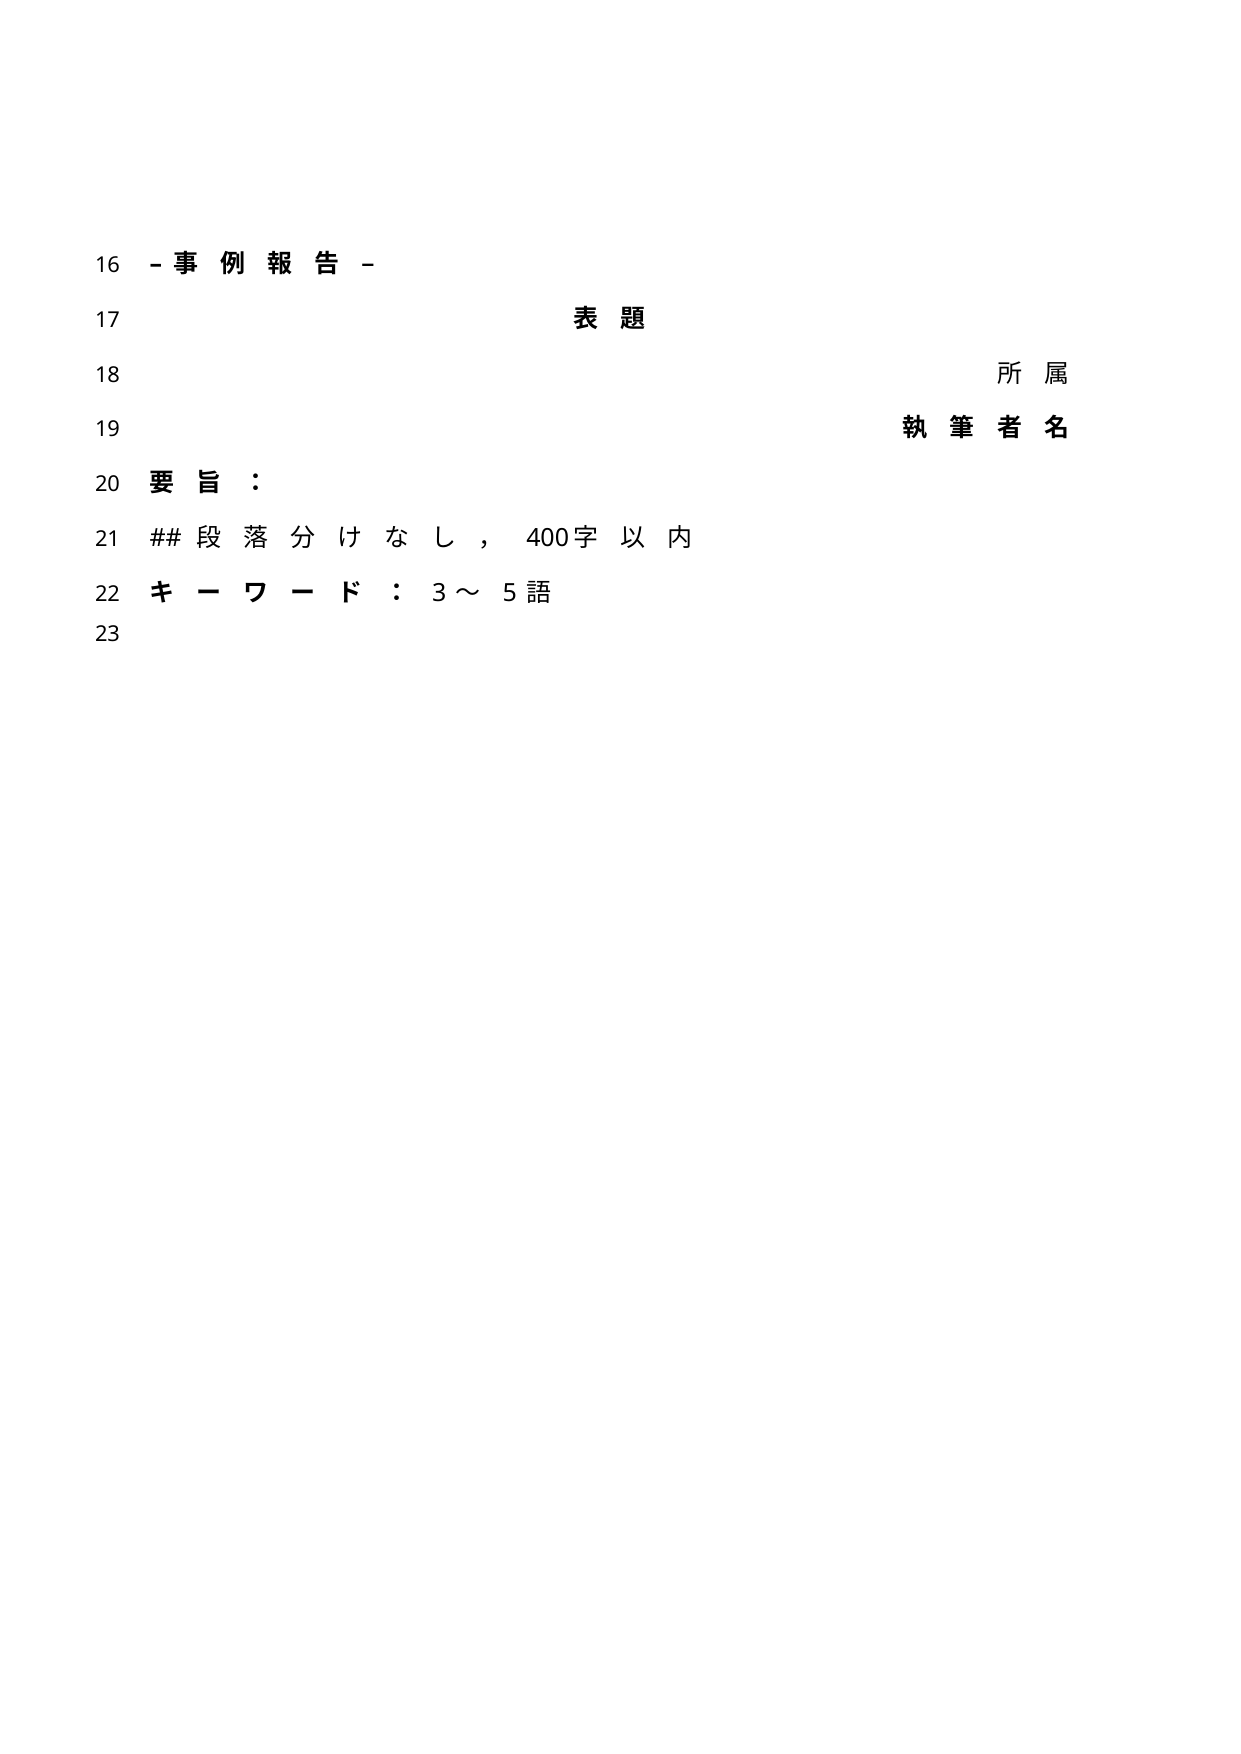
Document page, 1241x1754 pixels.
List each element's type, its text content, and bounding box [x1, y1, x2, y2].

text 表題 [149, 289, 1091, 344]
text –事例報告– [149, 234, 1091, 289]
text ##段落分けなし，400字以内 [149, 508, 1091, 563]
text 要旨： [149, 453, 1091, 508]
text 所属 [149, 344, 1091, 399]
text キーワード：3～5語 [149, 563, 1091, 618]
text 執筆者名 [149, 399, 1091, 453]
